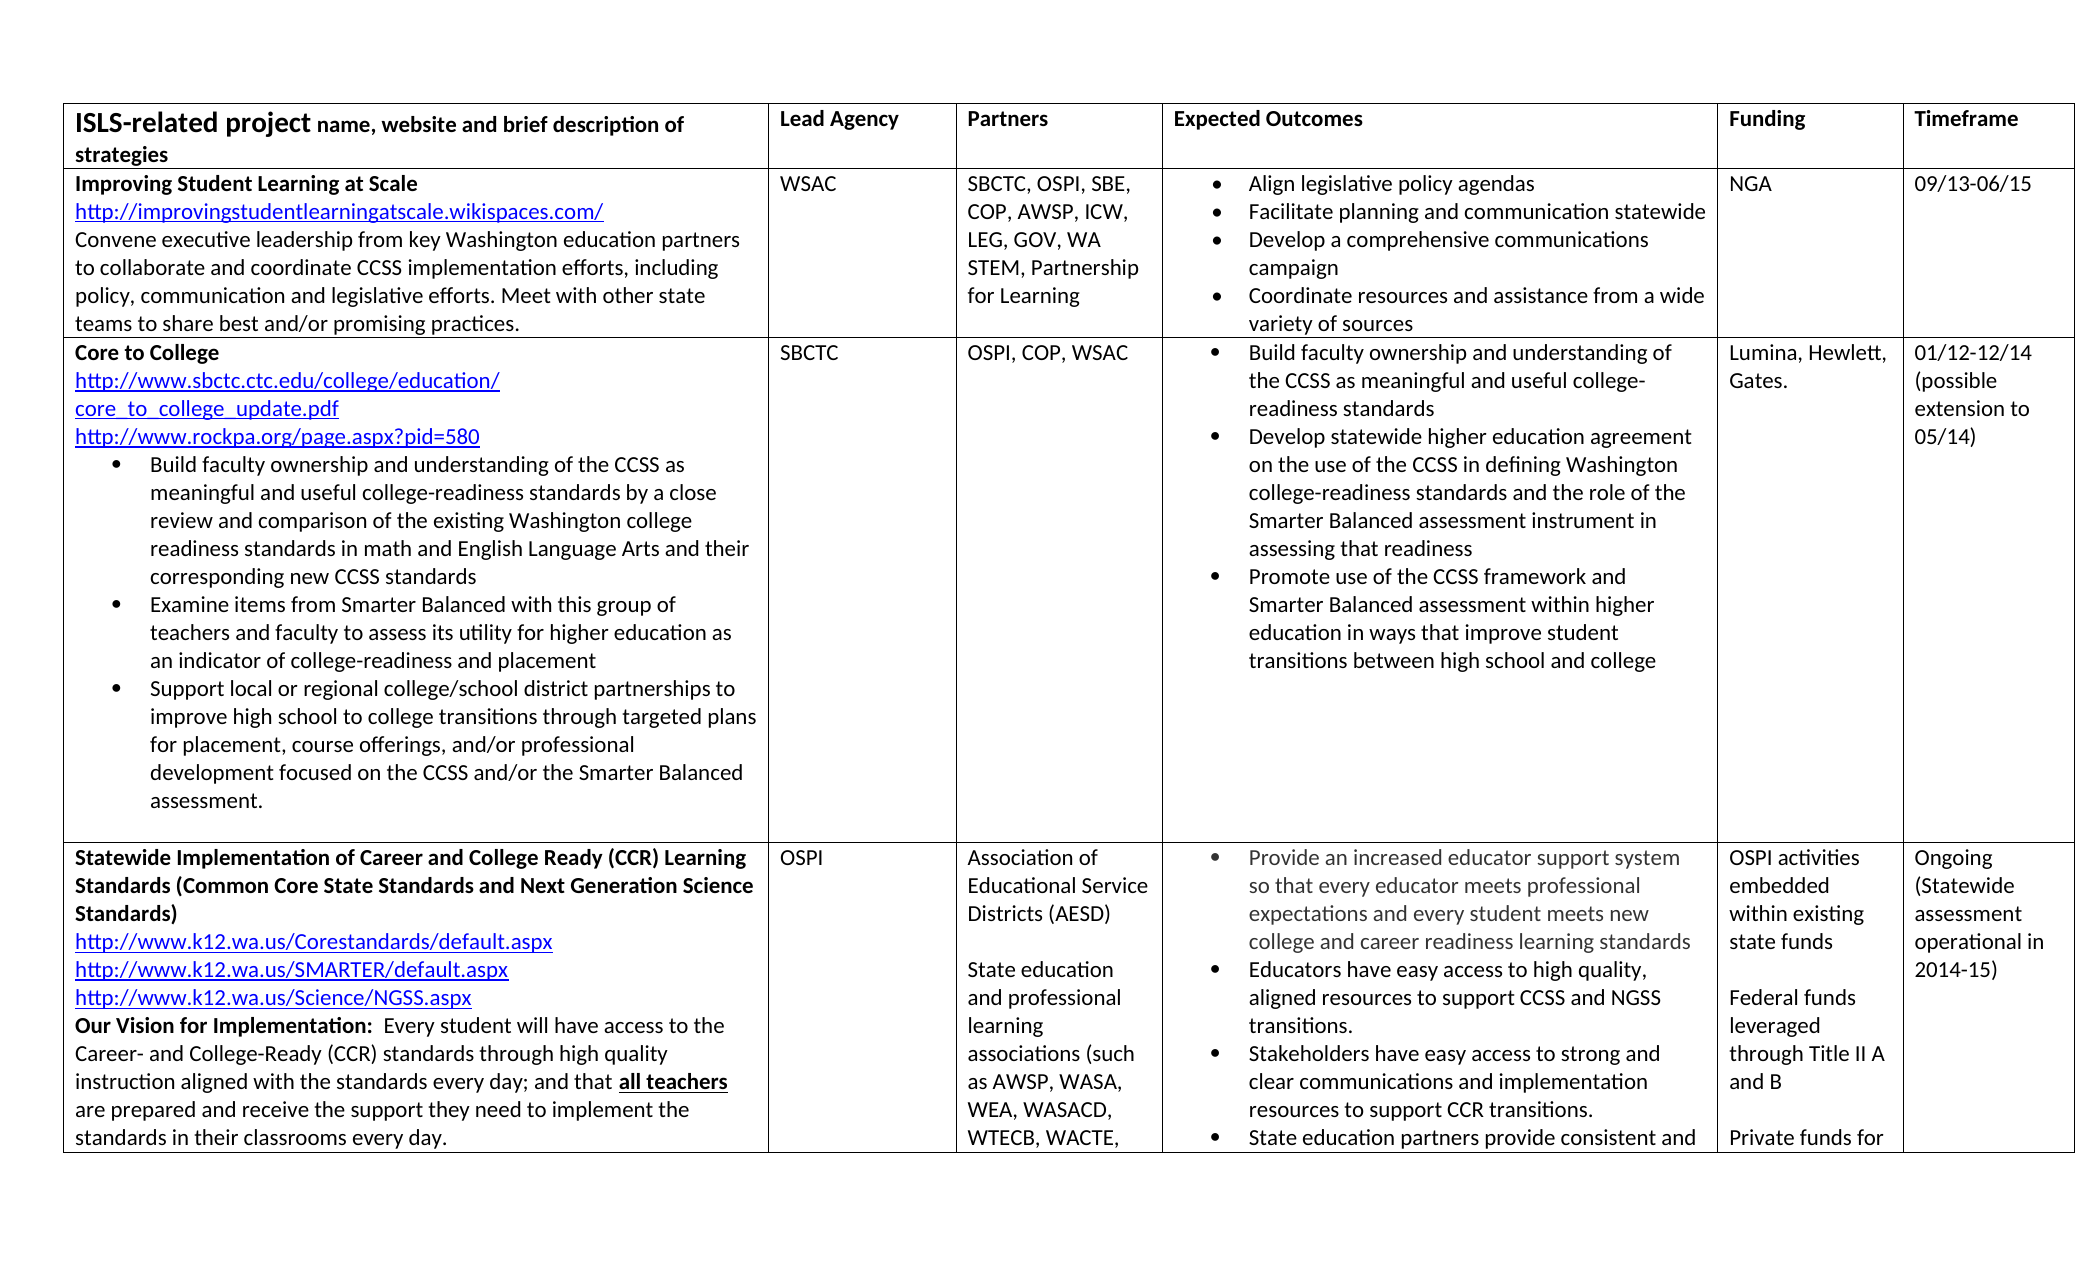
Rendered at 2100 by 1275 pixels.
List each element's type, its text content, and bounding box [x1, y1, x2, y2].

table_cell Align legislative policy agendas Facilitate planning and communication statewide Develop a comprehensive communications campaign Coordinate resources and assistance from a wide variety of sources [1163, 169, 1717, 337]
table_header ISLS-related project name, website and brief description of strategies [64, 104, 768, 168]
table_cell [1163, 843, 1717, 1152]
table_cell Improving Student Learning at Scale http://improvingstudentlearningatscale.wikispaces.com/ Convene executive leadership from key Washington education partners to collaborate and coordinate CCSS implementation efforts, including policy, communication and legislative efforts. Meet with other state teams to share best and/or promising practices. [64, 169, 768, 337]
table_cell OSPI, COP, WSAC [957, 338, 1162, 842]
table_cell 09/13-06/15 [1904, 169, 2074, 337]
table_cell SBCTC, OSPI, SBE, COP, AWSP, ICW, LEG, GOV, WA STEM, Partnership for Learning [957, 169, 1162, 337]
table_cell WSAC [769, 169, 956, 337]
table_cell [957, 843, 1162, 1152]
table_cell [1718, 843, 1903, 1152]
table_cell 01/12-12/14 (possible extension to 05/14) [1904, 338, 2074, 842]
table_cell NGA [1718, 169, 1903, 337]
table_header Lead Agency [769, 104, 956, 168]
table_header Partners [957, 104, 1162, 168]
table_cell SBCTC [769, 338, 956, 842]
table_header Expected Outcomes [1163, 104, 1717, 168]
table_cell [1904, 843, 2074, 1152]
table_cell Build faculty ownership and understanding of the CCSS as meaningful and useful college-readiness standards Develop statewide higher education agreement on the use of the CCSS in defining Washington college-readiness standards and the role of the Smarter Balanced assessment instrument in assessing that readiness Promote use of the CCSS framework and Smarter Balanced assessment within higher education in ways that improve student transitions between high school and college [1163, 338, 1717, 842]
table_header Timeframe [1904, 104, 2074, 168]
table_header Funding [1718, 104, 1903, 168]
table_cell OSPI [769, 843, 956, 1152]
table_cell Core to College http://www.sbctc.ctc.edu/college/education/core_to_college_update.pdf http://www.rockpa.org/page.aspx?pid=580 Build faculty ownership and understanding of the CCSS as meaningful and useful college-readiness standards by a close review and comparison of the existing Washington college readiness standards in math and English Language Arts and their corresponding new CCSS standards Examine items from Smarter Balanced with this group of teachers and faculty to assess its utility for higher education as an indicator of college-readiness and placement Support local or regional college/school district partnerships to improve high school to college transitions through targeted plans for placement, course offerings, and/or professional development focused on the CCSS and/or the Smarter Balanced assessment. [64, 338, 768, 842]
table_cell Lumina, Hewlett, Gates. [1718, 338, 1903, 842]
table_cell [64, 843, 768, 1152]
